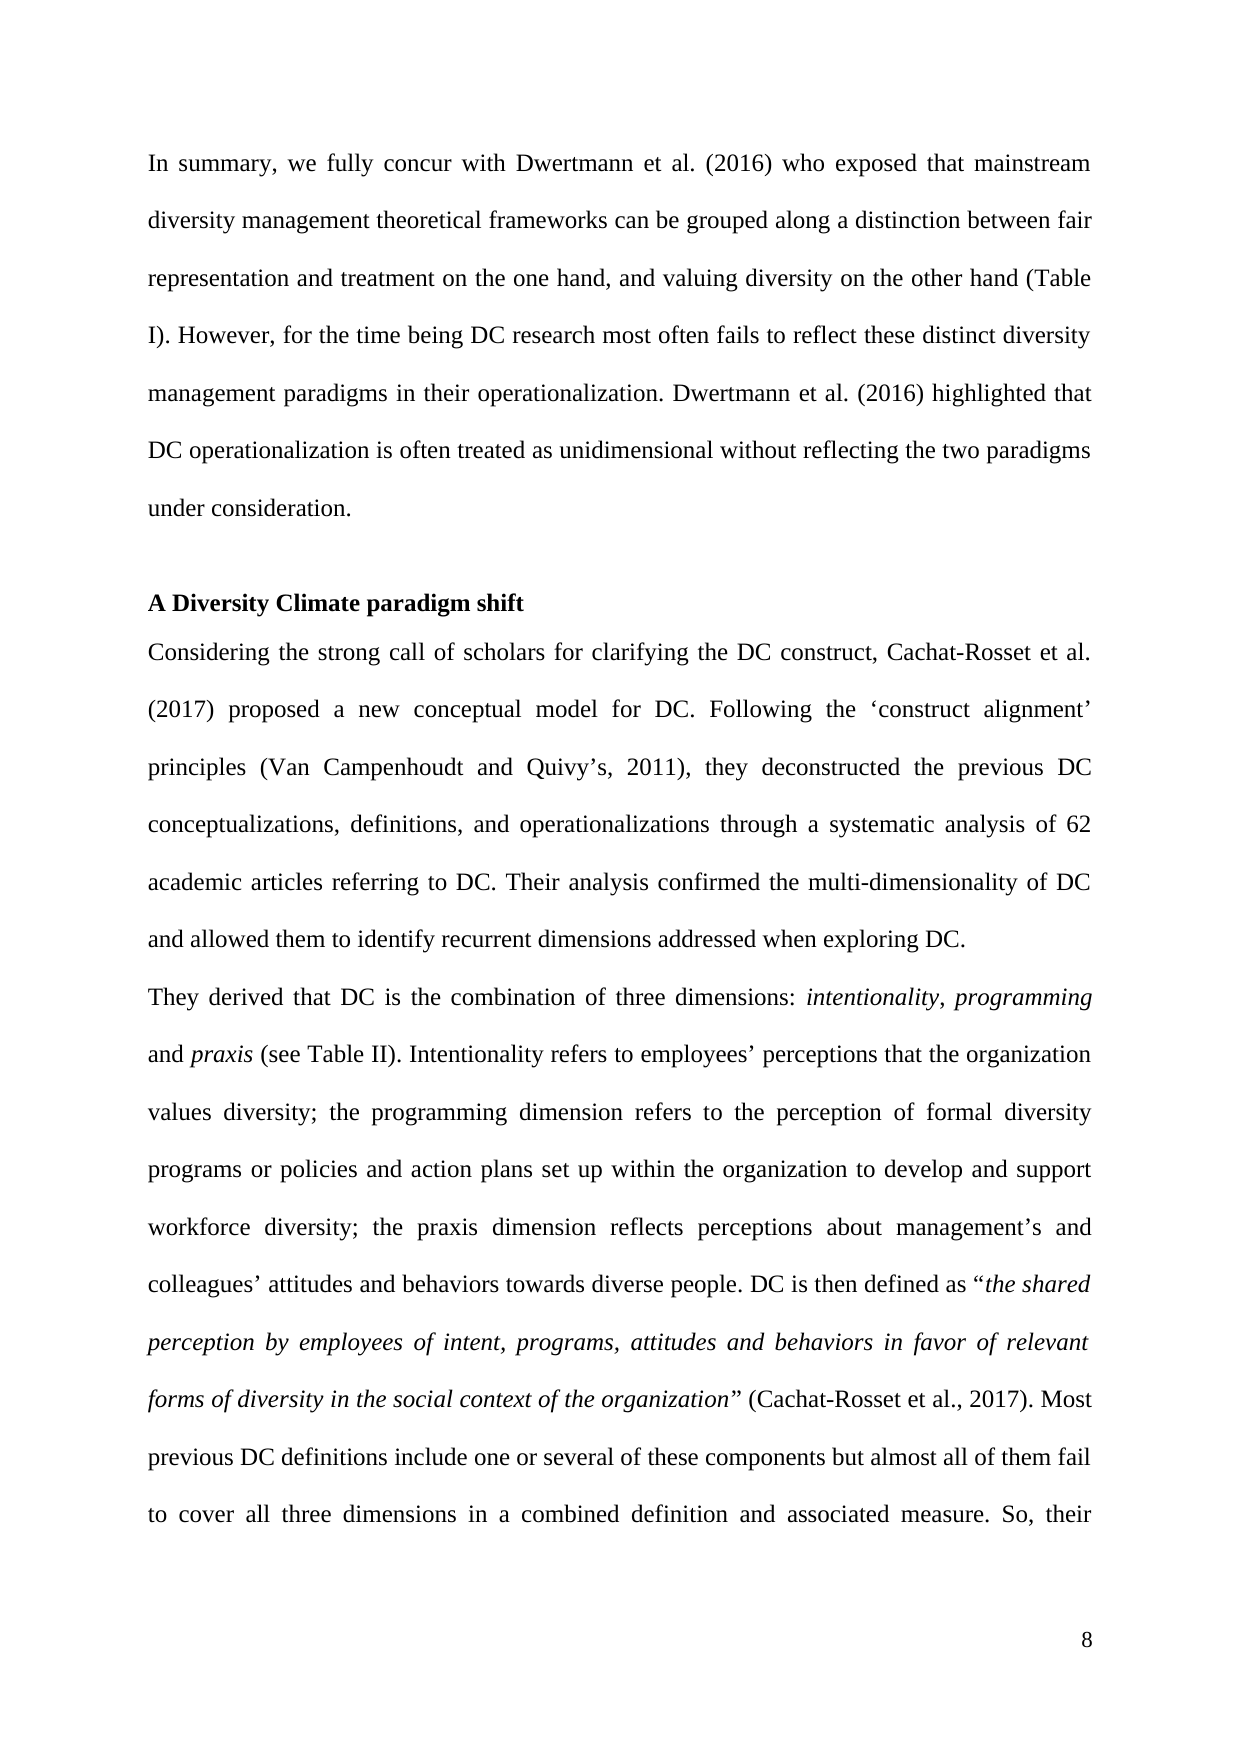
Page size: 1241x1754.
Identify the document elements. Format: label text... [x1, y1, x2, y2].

text Considering the strong call of scholars for clarifying the DC construct, Cachat-Rosset et al. (2017) proposed a new conceptual model for DC. Following the ‘construct alignment’ principles (Van Campenhoudt and Quivy’s, 2011), they deconstructed the previous DC conceptualizations, definitions, and operationalizations through a systematic analysis of 62 academic articles referring to DC. Their analysis confirmed the multi-dimensionality of DC and allowed them to identify recurrent dimensions addressed when exploring DC. [148, 637, 1092, 953]
subtitle A Diversity Climate paradigm shift [148, 588, 1033, 616]
text In summary, we fully concur with Dwertmann et al. (2016) who exposed that mainstream diversity management theoretical frameworks can be grouped along a distinction between fair representation and treatment on the one hand, and valuing diversity on the other hand (Table I). However, for the time being DC research most often fails to reflect these distinct diversity management paradigms in their operationalization. Dwertmann et al. (2016) highlighted that DC operationalization is often treated as unidimensional without reflecting the two paradigms under consideration. [148, 148, 1092, 521]
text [148, 982, 1092, 1528]
